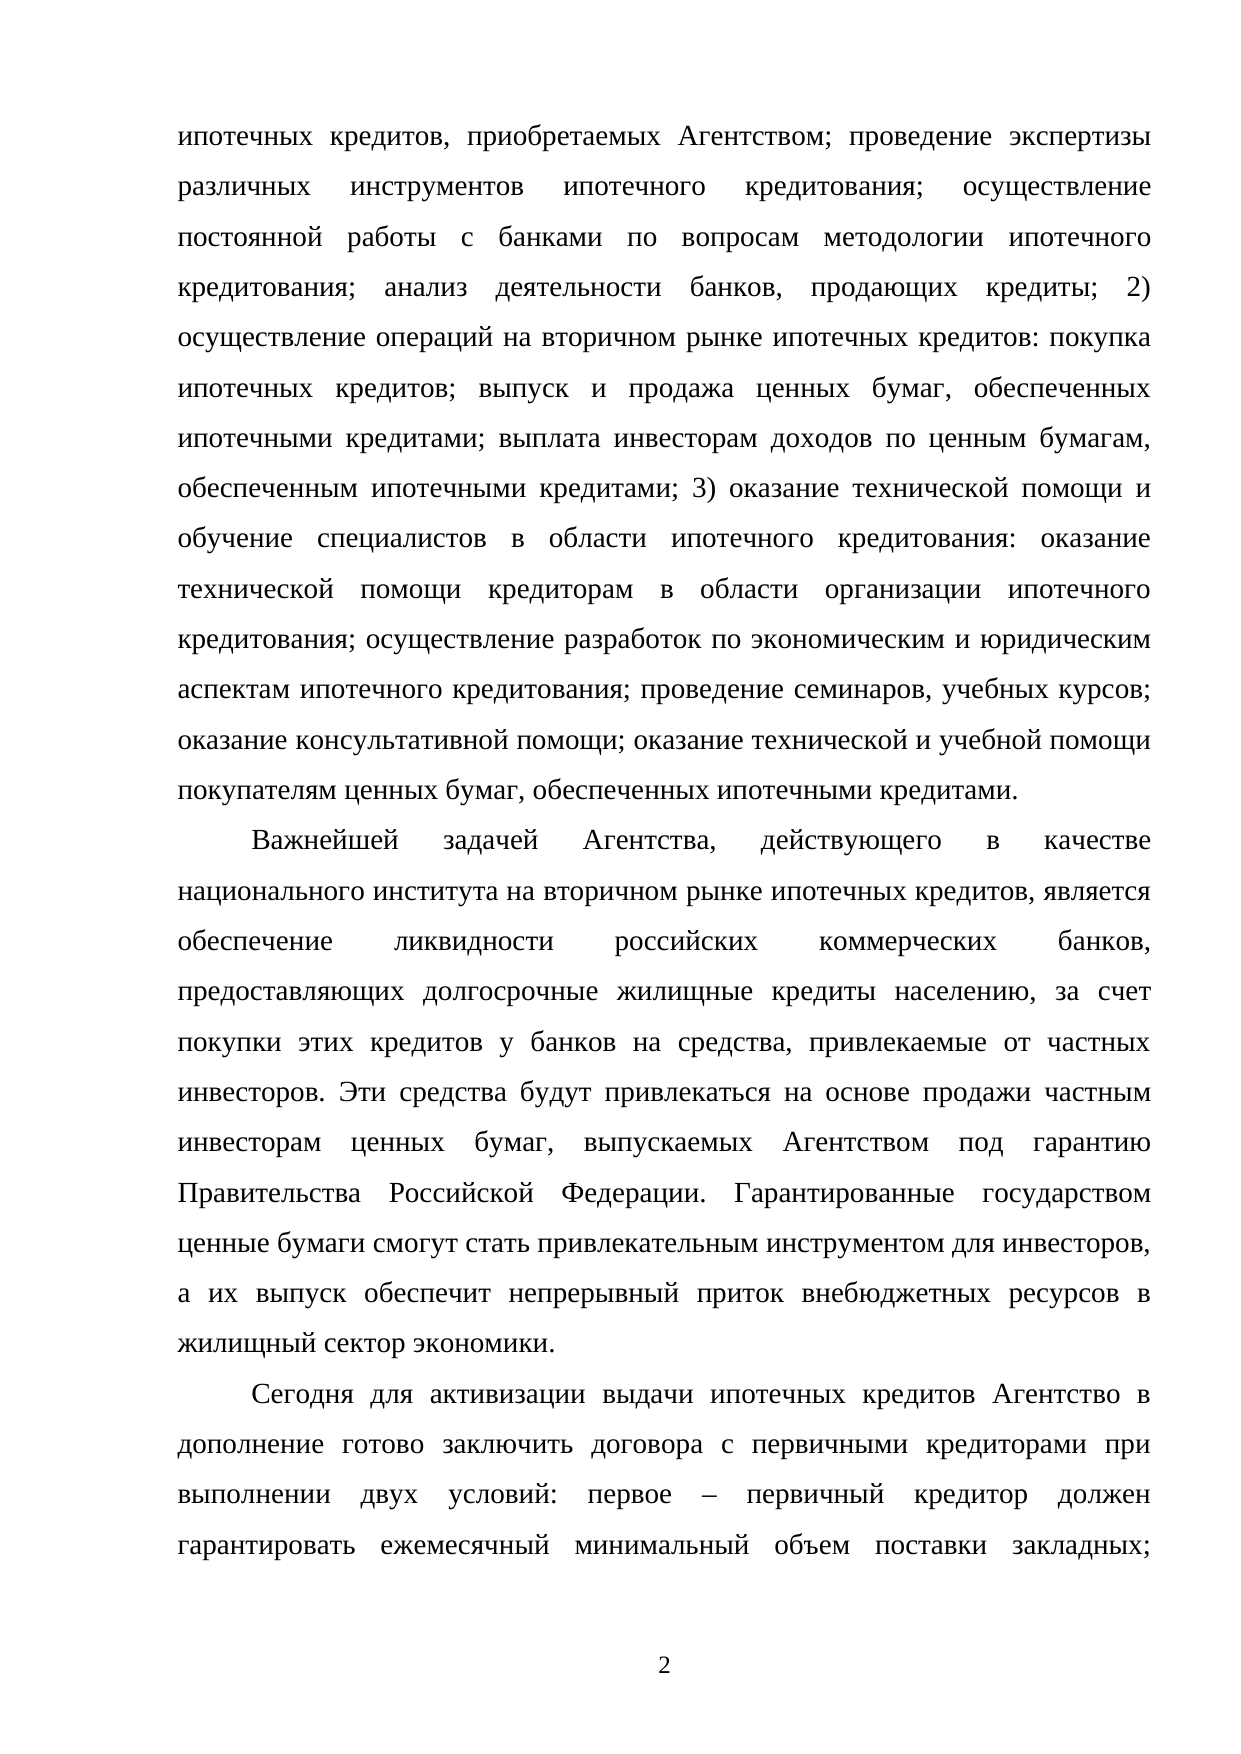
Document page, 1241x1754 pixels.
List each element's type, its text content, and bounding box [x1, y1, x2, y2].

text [177, 1376, 1152, 1560]
text Важнейшей задачей Агентства, действующего в качестве национального института на вторичном рынке ипотечных кредитов, является обеспечение ликвидности российских коммерческих банков, предоставляющих долгосрочные жилищные кредиты населению, за счет покупки этих кредитов у банков на средства, привлекаемые от частных инвесторов. Эти средства будут привлекаться на основе продажи частным инвесторам ценных бумаг, выпускаемых Агентством под гарантию Правительства Российской Федерации. Гарантированные государством ценные бумаги смогут стать привлекательным инструментом для инвесторов, а их выпуск обеспечит непрерывный приток внебюджетных ресурсов в жилищный сектор экономики. [177, 822, 1152, 1359]
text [177, 118, 1152, 806]
